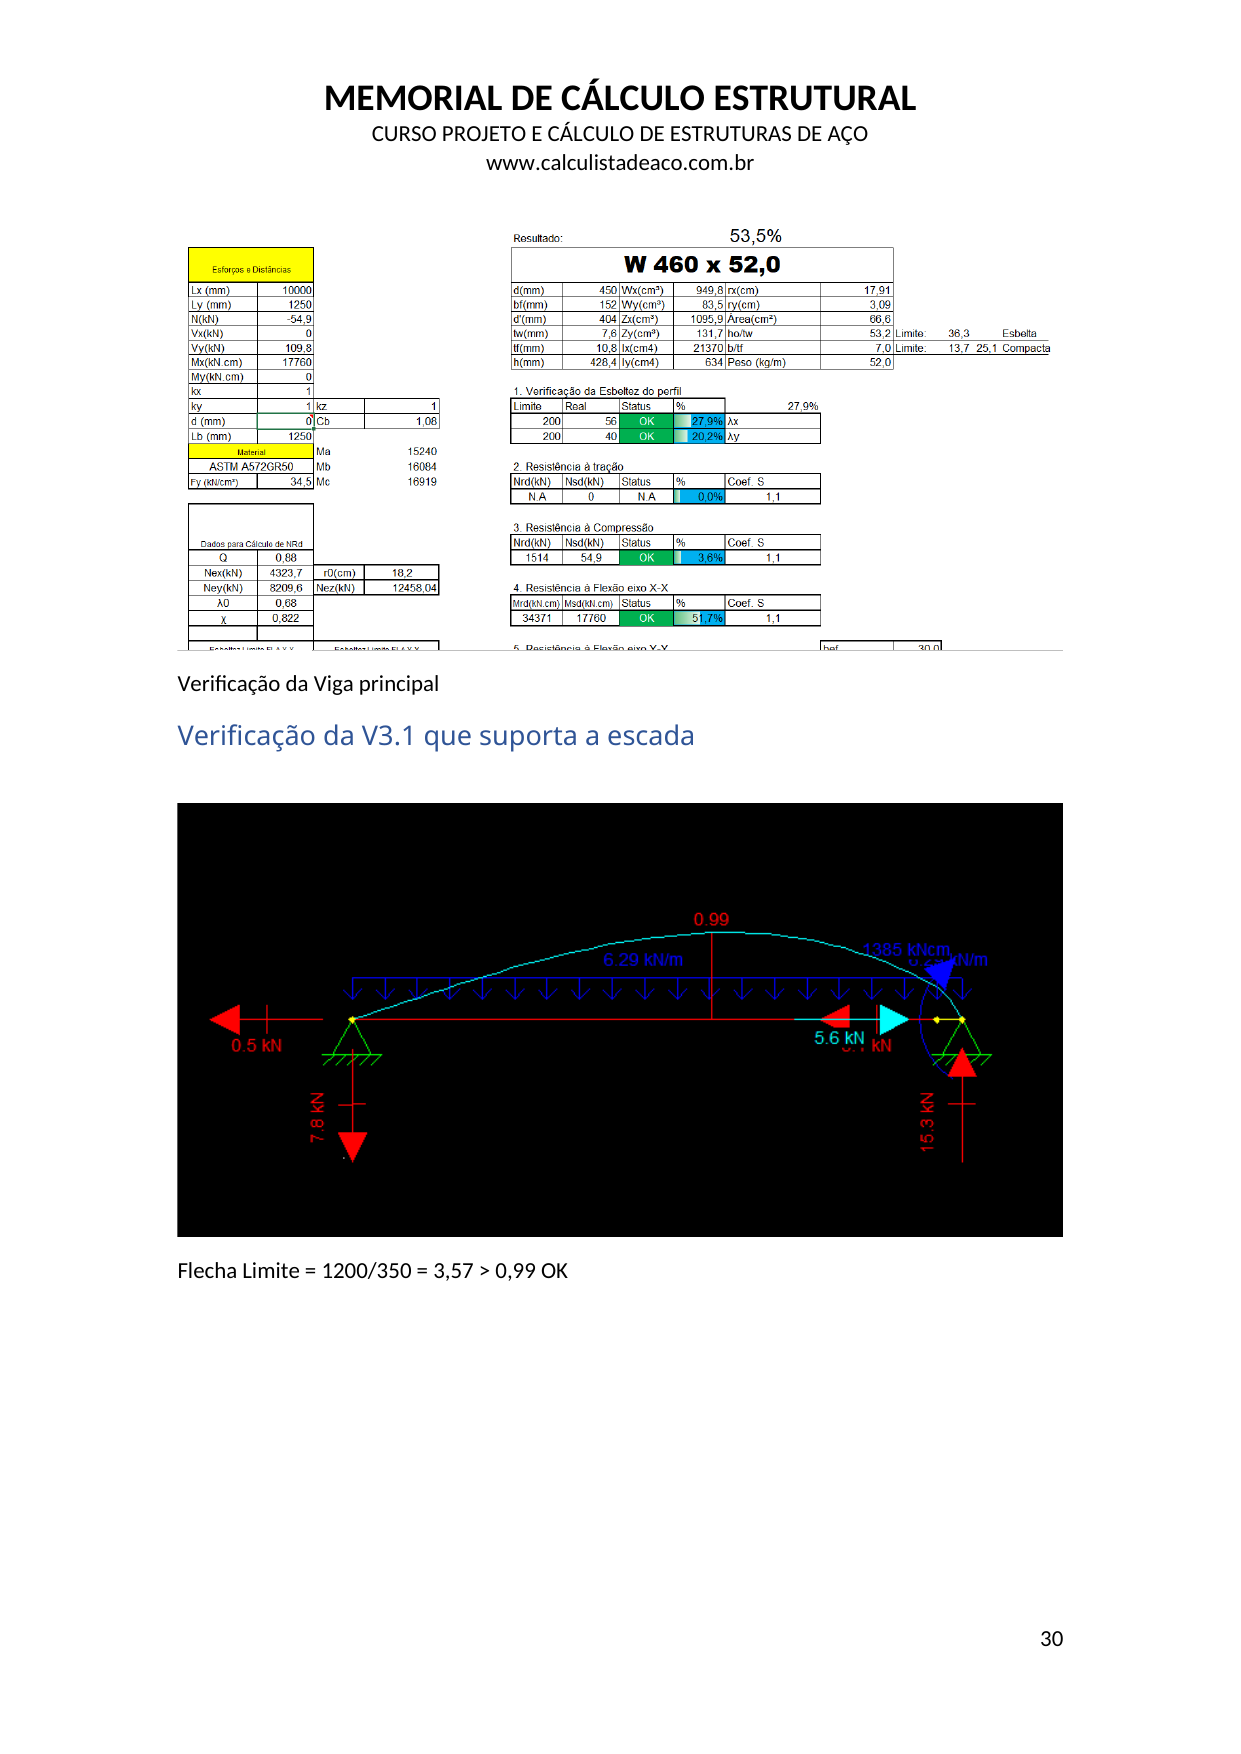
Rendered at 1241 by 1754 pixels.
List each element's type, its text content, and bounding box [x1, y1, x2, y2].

text Flecha Limite = 1200/350 = 3,57 > 0,99 OK [177, 1256, 1063, 1284]
subtitle Verificação da V3.1 que suporta a escada [177, 716, 1063, 753]
picture [177, 175, 1063, 651]
text Verificação da Viga principal [177, 669, 1063, 697]
picture [177, 803, 1063, 1237]
